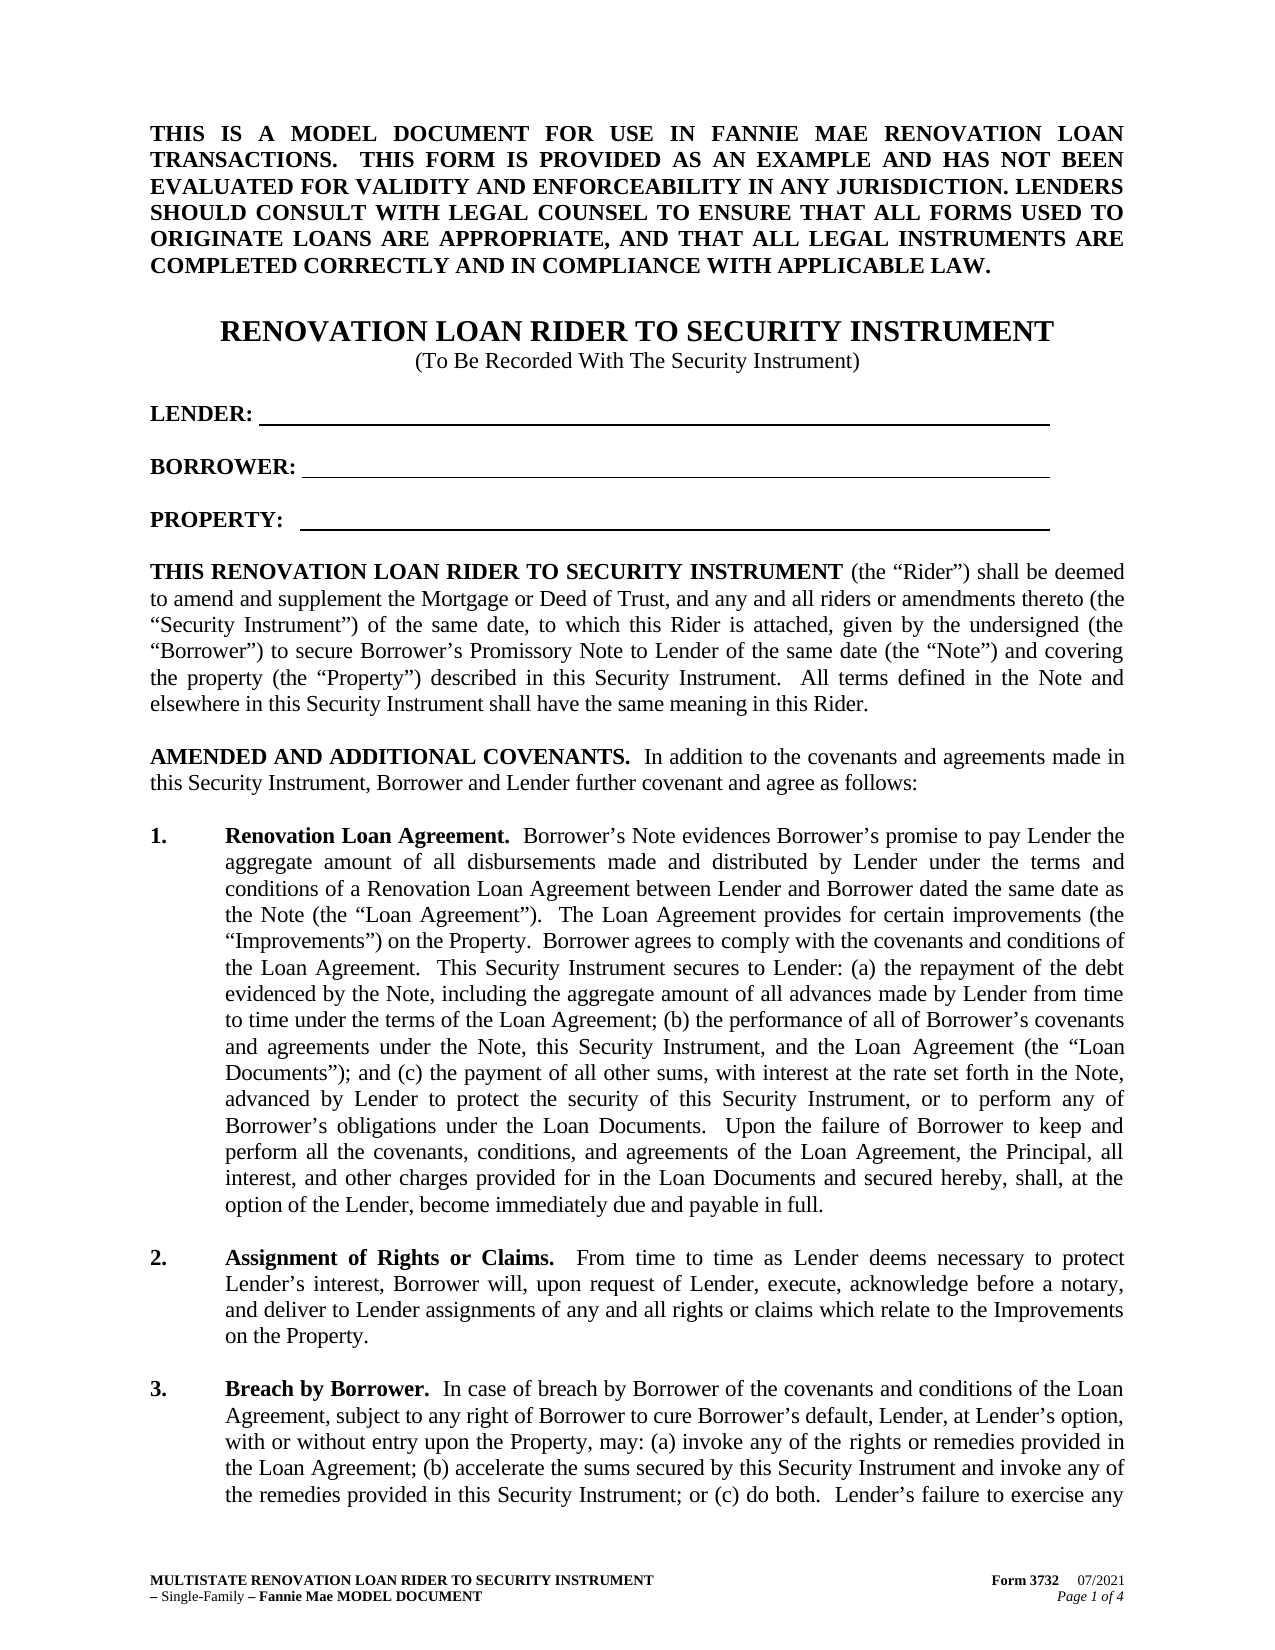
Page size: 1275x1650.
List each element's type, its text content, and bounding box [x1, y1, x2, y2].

text THIS RENOVATION LOAN RIDER TO SECURITY INSTRUMENT (the “Rider”) shall be deemed to amend and supplement the Mortgage or Deed of Trust, and any and all riders or amendments thereto (the “Security Instrument”) of the same date, to which this Rider is attached, given by the undersigned (the “Borrower”) to secure Borrower’s Promissory Note to Lender of the same date (the “Note”) and covering the property (the “Property”) described in this Security Instrument. All terms defined in the Note and elsewhere in this Security Instrument shall have the same meaning in this Rider. [150, 558, 1125, 716]
text 2. Assignment of Rights or Claims. From time to time as Lender deems necessary to protect Lender’s interest, Borrower will, upon request of Lender, execute, acknowledge before a notary, and deliver to Lender assignments of any and all rights or claims which relate to the Improvements on the Property. [150, 1243, 1125, 1349]
text 1. Renovation Loan Agreement. Borrower’s Note evidences Borrower’s promise to pay Lender the aggregate amount of all disbursements made and distributed by Lender under the terms and conditions of a Renovation Loan Agreement between Lender and Borrower dated the same date as the Note (the “Loan Agreement”). The Loan Agreement provides for certain improvements (the “Improvements”) on the Property. Borrower agrees to comply with the covenants and conditions of the Loan Agreement. This Security Instrument secures to Lender: (a) the repayment of the debt evidenced by the Note, including the aggregate amount of all advances made by Lender from time to time under the terms of the Loan Agreement; (b) the performance of all of Borrower’s covenants and agreements under the Note, this Security Instrument, and the Loan Agreement (the “Loan Documents”); and (c) the payment of all other sums, with interest at the rate set forth in the Note, advanced by Lender to protect the security of this Security Instrument, or to perform any of Borrower’s obligations under the Loan Documents. Upon the failure of Borrower to keep and perform all the covenants, conditions, and agreements of the Loan Agreement, the Principal, all interest, and other charges provided for in the Loan Documents and secured hereby, shall, at the option of the Lender, become immediately due and payable in full. [150, 822, 1125, 1217]
text AMENDED AND ADDITIONAL COVENANTS. In addition to the covenants and agreements made in this Security Instrument, Borrower and Lender further covenant and agree as follows: [150, 743, 1125, 796]
text RENOVATION LOAN RIDER TO SECURITY INSTRUMENT [150, 313, 1125, 347]
text (To Be Recorded With The Security Instrument) [150, 347, 1125, 374]
text BORROWER: [150, 453, 1125, 479]
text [150, 1375, 1125, 1507]
text LENDER: [150, 400, 1125, 427]
text PROPERTY: [150, 506, 1125, 532]
text THIS IS A MODEL DOCUMENT FOR USE IN FANNIE MAE RENOVATION LOAN TRANSACTIONS. THIS FORM IS PROVIDED AS AN EXAMPLE AND HAS NOT BEEN EVALUATED FOR VALIDITY AND ENFORCEABILITY IN ANY JURISDICTION. LENDERS SHOULD CONSULT WITH LEGAL COUNSEL TO ENSURE THAT ALL FORMS USED TO ORIGINATE LOANS ARE APPROPRIATE, AND THAT ALL LEGAL INSTRUMENTS ARE COMPLETED CORRECTLY AND IN COMPLIANCE WITH APPLICABLE LAW. [150, 120, 1125, 278]
